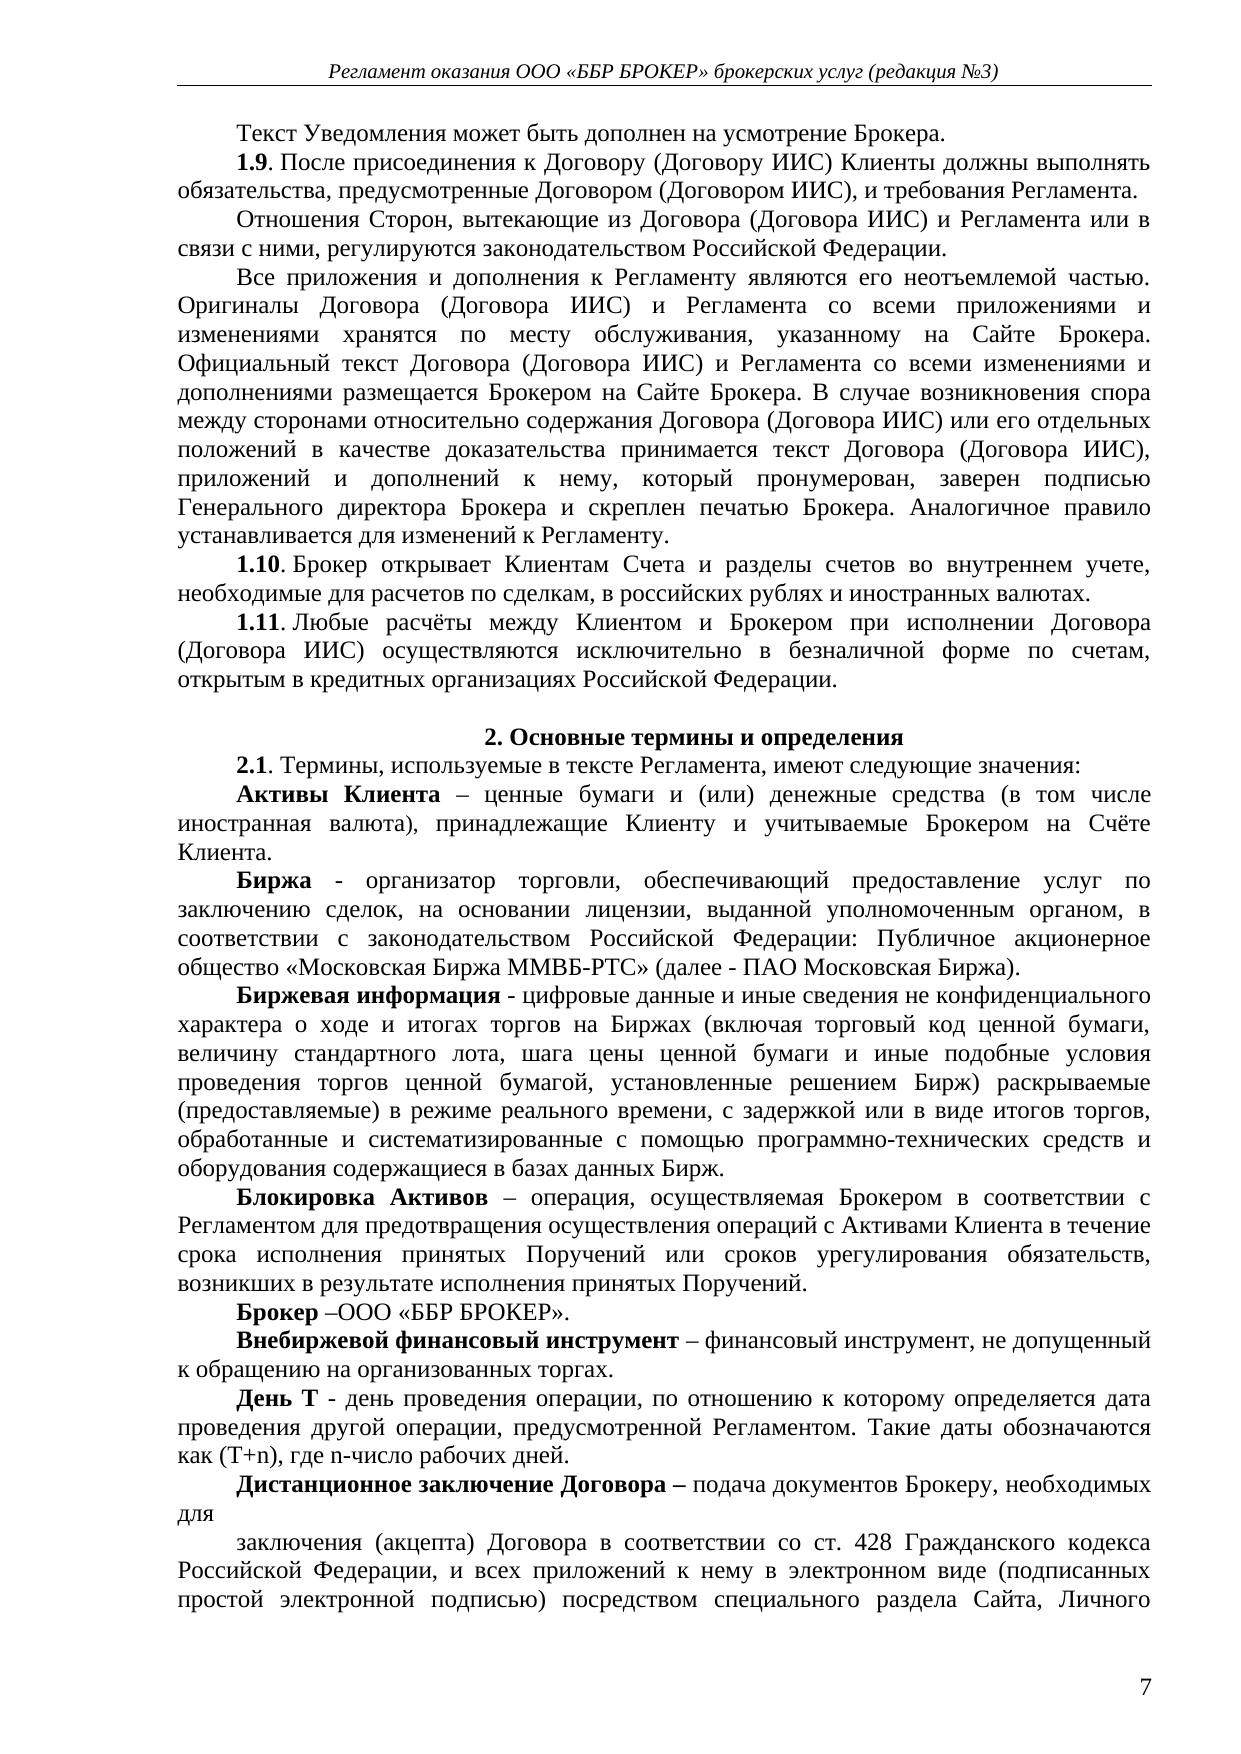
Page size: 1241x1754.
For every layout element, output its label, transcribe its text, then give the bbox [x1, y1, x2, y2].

text 1.9. После присоединения к Договору (Договору ИИС) Клиенты должны выполнять обязательства, предусмотренные Договором (Договором ИИС), и требования Регламента. [177, 147, 1152, 204]
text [177, 1527, 1152, 1613]
text День Т - день проведения операции, по отношению к которому определяется дата проведения другой операции, предусмотренной Регламентом. Такие даты обозначаются как (Т+n), где n-число рабочих дней. [177, 1383, 1152, 1469]
text Брокер –ООО «ББР БРОКЕР». [177, 1297, 1152, 1326]
text Дистанционное заключение Договора – подача документов Брокеру, необходимых для [177, 1469, 1152, 1527]
text Текст Уведомления может быть дополнен на усмотрение Брокера. [177, 118, 1152, 147]
text Все приложения и дополнения к Регламенту являются его неотъемлемой частью. Оригиналы Договора (Договора ИИС) и Регламента со всеми приложениями и изменениями хранятся по месту обслуживания, указанному на Сайте Брокера. Официальный текст Договора (Договора ИИС) и Регламента со всеми изменениями и дополнениями размещается Брокером на Сайте Брокера. В случае возникновения спора между сторонами относительно содержания Договора (Договора ИИС) или его отдельных положений в качестве доказательства принимается текст Договора (Договора ИИС), приложений и дополнений к нему, который пронумерован, заверен подписью Генерального директора Брокера и скреплен печатью Брокера. Аналогичное правило устанавливается для изменений к Регламенту. [177, 262, 1152, 549]
subtitle 2. Основные термины и определения [177, 722, 1152, 751]
text Отношения Сторон, вытекающие из Договора (Договора ИИС) и Регламента или в связи с ними, регулируются законодательством Российской Федерации. [177, 204, 1152, 262]
text 1.10. Брокер открывает Клиентам Счета и разделы счетов во внутреннем учете, необходимые для расчетов по сделкам, в российских рублях и иностранных валютах. [177, 549, 1152, 607]
text Внебиржевой финансовый инструмент – финансовый инструмент, не допущенный к обращению на организованных торгах. [177, 1326, 1152, 1383]
text Активы Клиента – ценные бумаги и (или) денежные средства (в том числе иностранная валюта), принадлежащие Клиенту и учитываемые Брокером на Счёте Клиента. [177, 779, 1152, 866]
text Биржевая информация - цифровые данные и иные сведения не конфиденциального характера о ходе и итогах торгов на Биржах (включая торговый код ценной бумаги, величину стандартного лота, шага цены ценной бумаги и иные подобные условия проведения торгов ценной бумагой, установленные решением Бирж) раскрываемые (предоставляемые) в режиме реального времени, с задержкой или в виде итогов торгов, обработанные и систематизированные с помощью программно-технических средств и оборудования содержащиеся в базах данных Бирж. [177, 981, 1152, 1182]
text Биржа - организатор торговли, обеспечивающий предоставление услуг по заключению сделок, на основании лицензии, выданной уполномоченным органом, в соответствии с законодательством Российской Федерации: Публичное акционерное общество «Московская Биржа ММВБ-РТС» (далее - ПАО Московская Биржа). [177, 866, 1152, 981]
text 2.1. Термины, используемые в тексте Регламента, имеют следующие значения: [177, 751, 1152, 779]
text 1.11. Любые расчёты между Клиентом и Брокером при исполнении Договора (Договора ИИС) осуществляются исключительно в безналичной форме по счетам, открытым в кредитных организациях Российской Федерации. [177, 607, 1152, 693]
text Блокировка Активов – операция, осуществляемая Брокером в соответствии с Регламентом для предотвращения осуществления операций с Активами Клиента в течение срока исполнения принятых Поручений или сроков урегулирования обязательств, возникших в результате исполнения принятых Поручений. [177, 1182, 1152, 1297]
